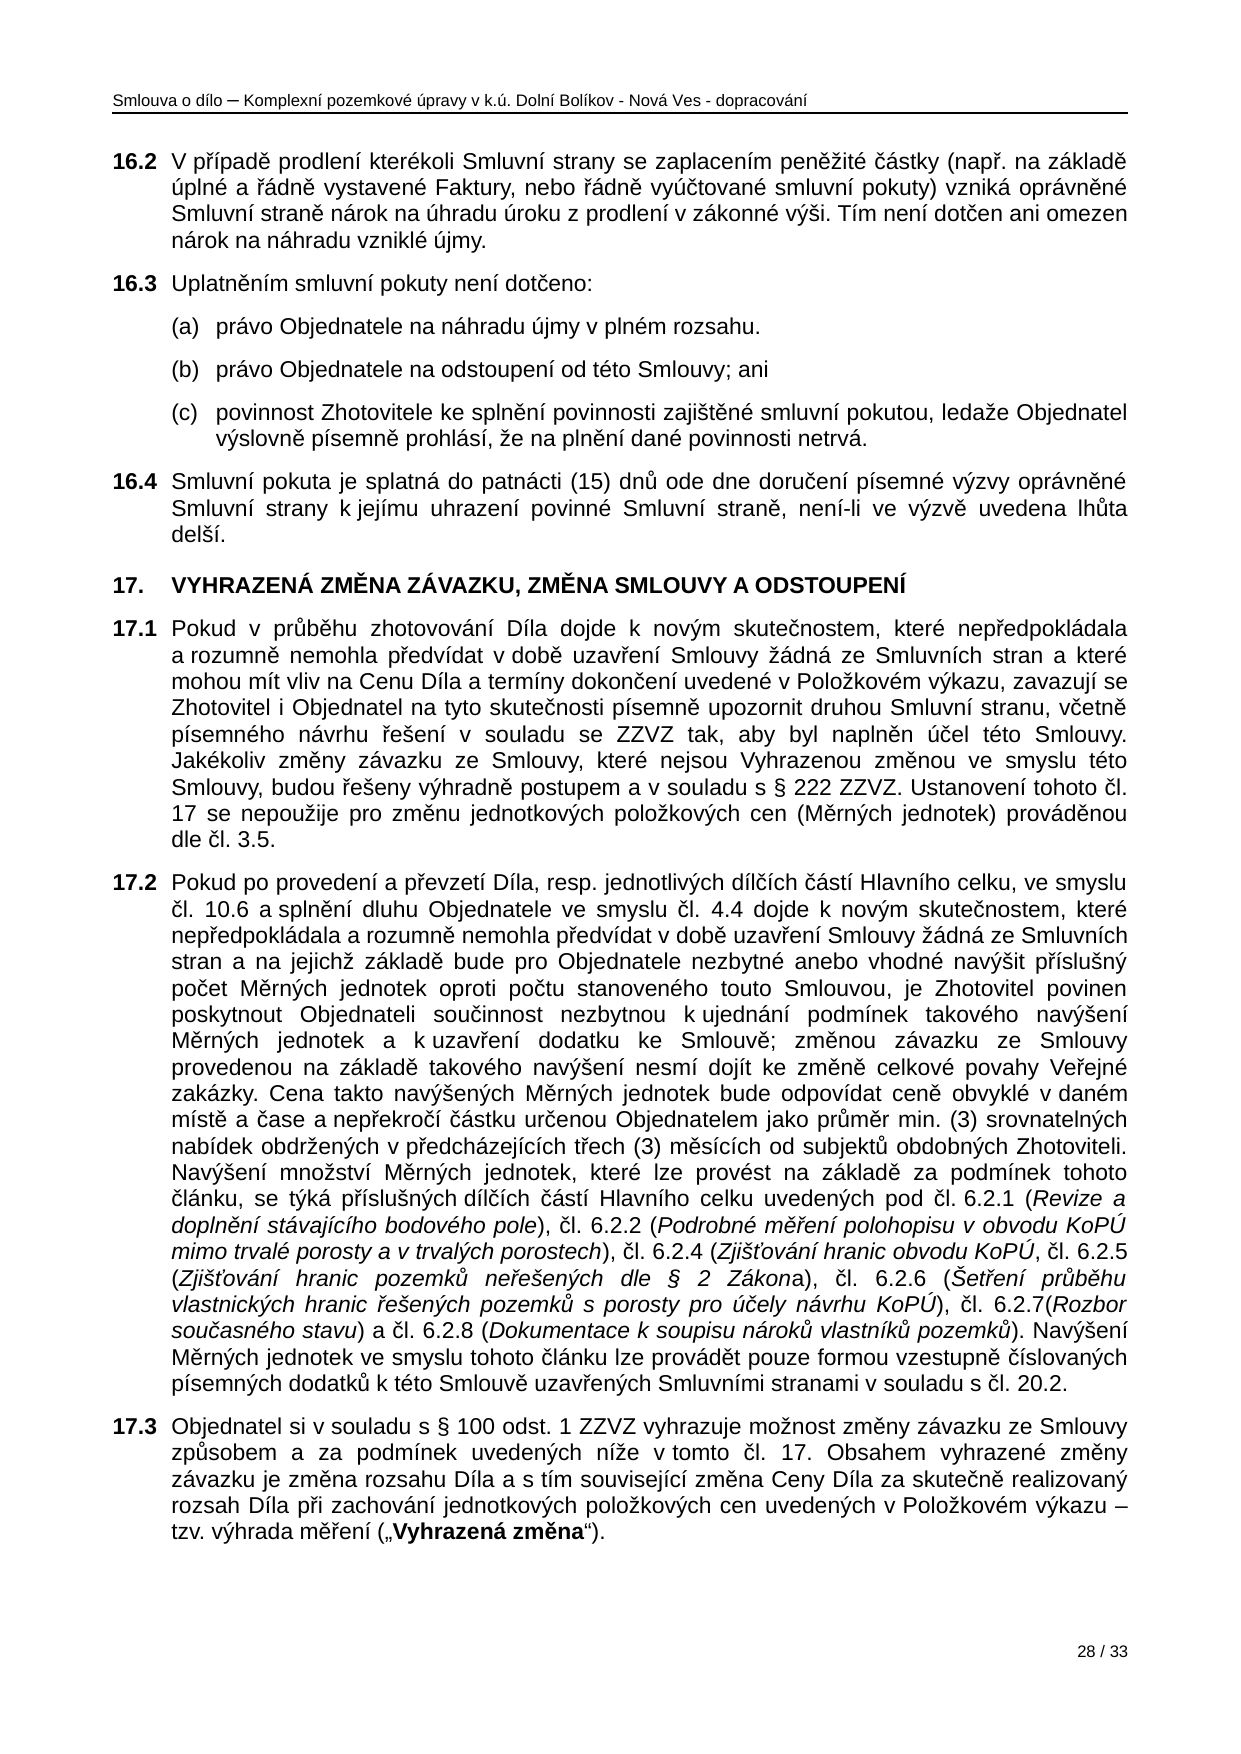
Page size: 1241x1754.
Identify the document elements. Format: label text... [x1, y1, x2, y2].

text Uplatněním smluvní pokuty není dotčeno: [112, 270, 1128, 296]
list právo Objednatele na odstoupení od této Smlouvy; ani [171, 356, 1128, 382]
text Vyhrazená změna závazku, změna smlouvy a odstoupení [112, 572, 1128, 599]
text Objednatel si v souladu s § 100 odst. 1 ZZVZ vyhrazuje možnost změny závazku ze Smlouvy způsobem a za podmínek uvedených níže v tomto čl. 17. Obsahem vyhrazené změny závazku je změna rozsahu Díla a s tím související změna Ceny Díla za skutečně realizovaný rozsah Díla při zachování jednotkových položkových cen uvedených v Položkovém výkazu – tzv. výhrada měření („Vyhrazená změna“). [112, 1413, 1128, 1545]
text V případě prodlení kterékoli Smluvní strany se zaplacením peněžité částky (např. na základě úplné a řádně vystavené Faktury, nebo řádně vyúčtované smluvní pokuty) vzniká oprávněné Smluvní straně nárok na úhradu úroku z prodlení v zákonné výši. Tím není dotčen ani omezen nárok na náhradu vzniklé újmy. [112, 148, 1128, 253]
text Smluvní pokuta je splatná do patnácti (15) dnů ode dne doručení písemné výzvy oprávněné Smluvní strany k jejímu uhrazení povinné Smluvní straně, není-li ve výzvě uvedena lhůta delší. [112, 468, 1128, 547]
list povinnost Zhotovitele ke splnění povinnosti zajištěné smluvní pokutou, ledaže Objednatel výslovně písemně prohlásí, že na plnění dané povinnosti netrvá. [171, 399, 1128, 452]
text Pokud v průběhu zhotovování Díla dojde k novým skutečnostem, které nepředpokládala a rozumně nemohla předvídat v době uzavření Smlouvy žádná ze Smluvních stran a které mohou mít vliv na Cenu Díla a termíny dokončení uvedené v Položkovém výkazu, zavazují se Zhotovitel i Objednatel na tyto skutečnosti písemně upozornit druhou Smluvní stranu, včetně písemného návrhu řešení v souladu se ZZVZ tak, aby byl naplněn účel této Smlouvy. Jakékoliv změny závazku ze Smlouvy, které nejsou Vyhrazenou změnou ve smyslu této Smlouvy, budou řešeny výhradně postupem a v souladu s § 222 ZZVZ. Ustanovení tohoto čl. 17 se nepoužije pro změnu jednotkových položkových cen (Měrných jednotek) prováděnou dle čl. 3.6. [112, 615, 1128, 852]
list právo Objednatele na náhradu újmy v plném rozsahu. [171, 313, 1128, 339]
text Pokud po provedení a převzetí Díla, resp. jednotlivých dílčích částí Hlavního celku, ve smyslu čl. 10.6 a splnění dluhu Objednatele ve smyslu čl. 4.4 dojde k novým skutečnostem, které nepředpokládala a rozumně nemohla předvídat v době uzavření Smlouvy žádná ze Smluvních stran a na jejichž základě bude pro Objednatele nezbytné anebo vhodné navýšit příslušný počet Měrných jednotek oproti počtu stanoveného touto Smlouvou, je Zhotovitel povinen poskytnout Objednateli součinnost nezbytnou k ujednání podmínek takového navýšení Měrných jednotek a k uzavření dodatku ke Smlouvě; změnou závazku ze Smlouvy provedenou na základě takového navýšení nesmí dojít ke změně celkové povahy Veřejné zakázky. Cena takto navýšených Měrných jednotek bude odpovídat ceně obvyklé v daném místě a čase a nepřekročí částku určenou Objednatelem jako průměr min. (3) srovnatelných nabídek obdržených v předcházejících třech (3) měsících od subjektů obdobných Zhotoviteli. Navýšení množství Měrných jednotek, které lze provést na základě za podmínek tohoto článku, se týká příslušných dílčích částí Hlavního celku uvedených pod čl. 6.2.1 (Revize a doplnění stávajícího bodového pole), čl. 6.2.2 (Podrobné měření polohopisu v obvodu KoPÚ mimo trvalé porosty a v trvalých porostech), čl. 6.2.4 (Zjišťování hranic obvodu KoPÚ, čl. 6.2.5 (Zjišťování hranic pozemků neřešených dle § 2 Zákona), čl. 6.2.6 (Šetření průběhu vlastnických hranic řešených pozemků s porosty pro účely návrhu KoPÚ), čl. 6.2.7(Rozbor současného stavu) a čl. 6.2.8 (Dokumentace k soupisu nároků vlastníků pozemků). Navýšení Měrných jednotek ve smyslu tohoto článku lze provádět pouze formou vzestupně číslovaných písemných dodatků k této Smlouvě uzavřených Smluvními stranami v souladu s čl. 20.2. [112, 869, 1128, 1396]
